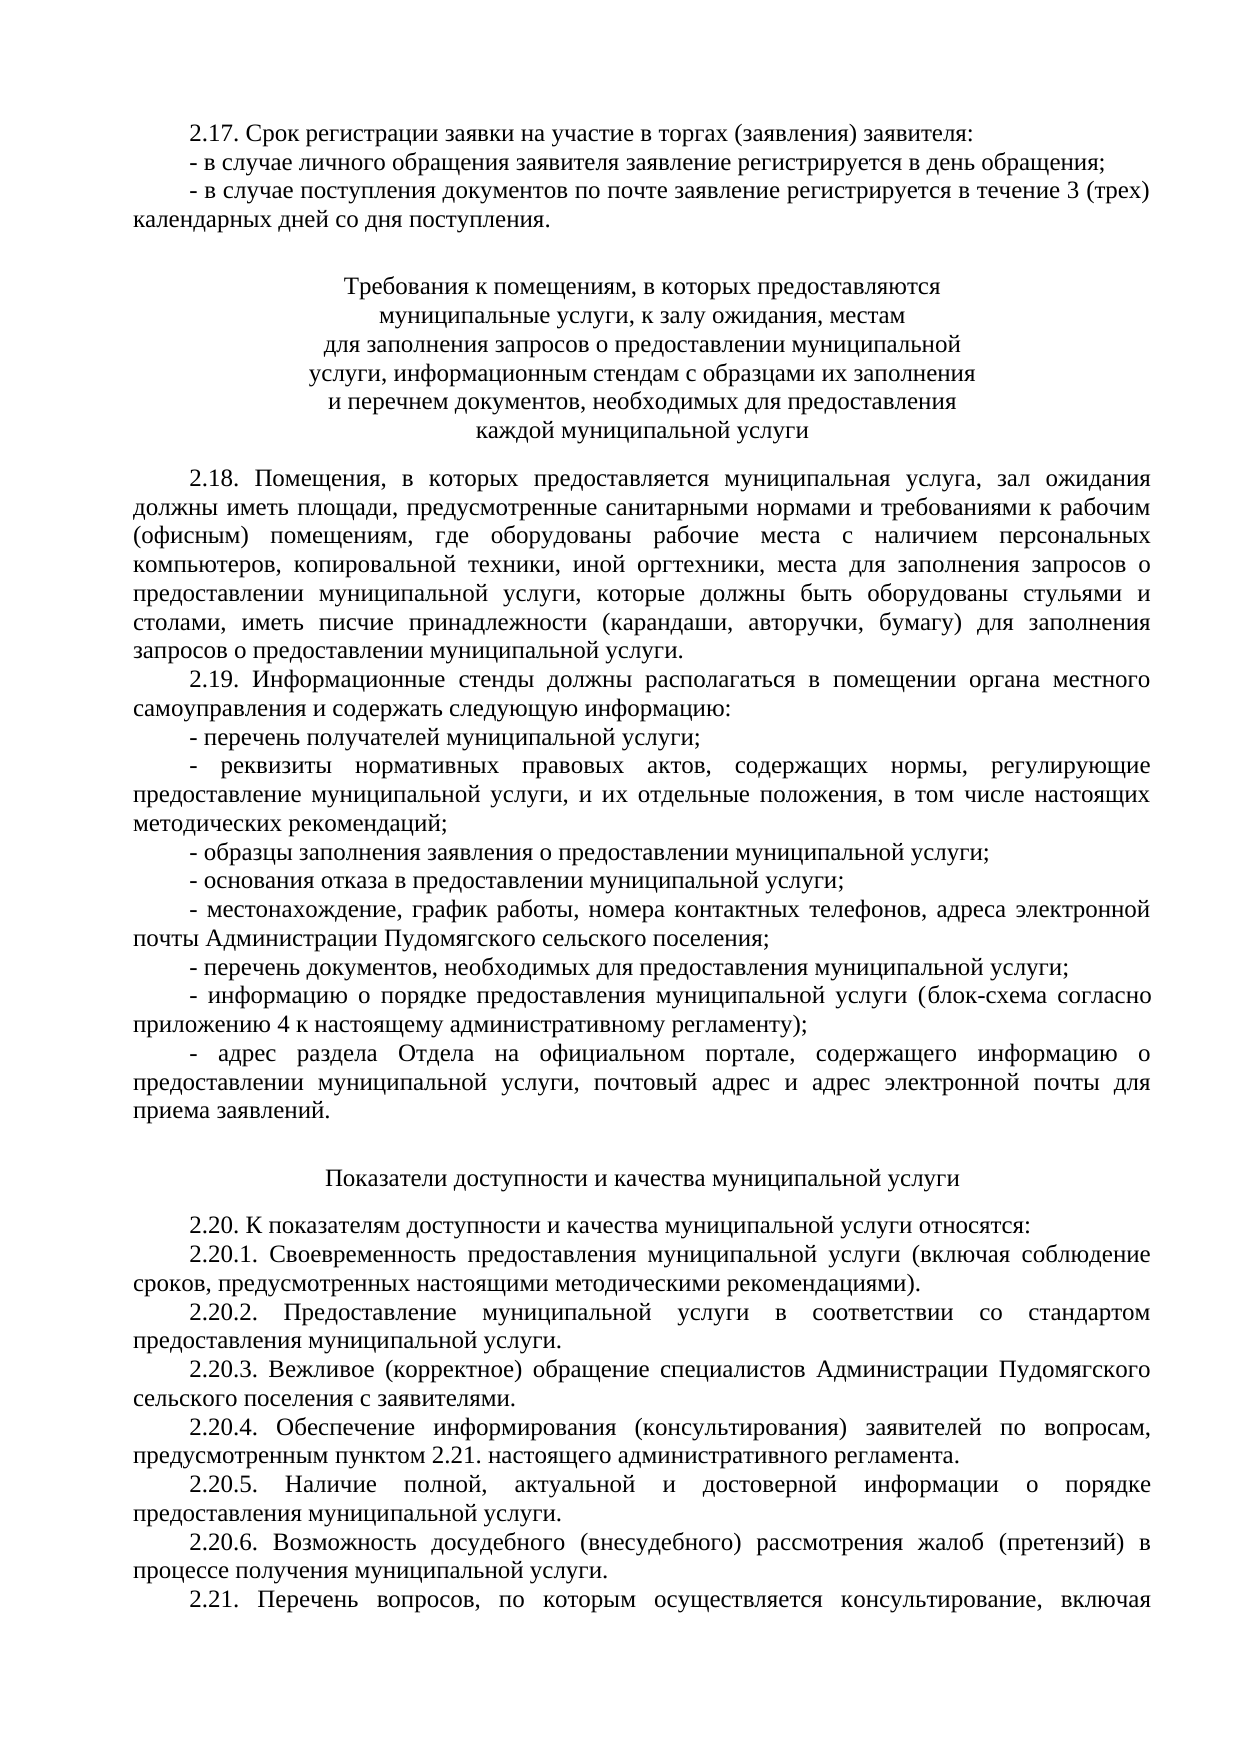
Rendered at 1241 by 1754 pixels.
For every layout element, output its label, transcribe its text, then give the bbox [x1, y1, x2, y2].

text 2.20.3. Вежливое (корректное) обращение специалистов Администрации Пудомягского сельского поселения с заявителями. [133, 1354, 1152, 1412]
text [133, 1584, 1152, 1613]
text - образцы заполнения заявления о предоставлении муниципальной услуги; [133, 837, 1152, 866]
text 2.20.6. Возможность досудебного (внесудебного) рассмотрения жалоб (претензий) в процессе получения муниципальной услуги. [133, 1527, 1152, 1584]
text каждой муниципальной услуги [133, 415, 1152, 444]
text Показатели доступности и качества муниципальной услуги [133, 1163, 1152, 1191]
text 2.20.5. Наличие полной, актуальной и достоверной информации о порядке предоставления муниципальной услуги. [133, 1469, 1152, 1527]
text - реквизиты нормативных правовых актов, содержащих нормы, регулирующие предоставление муниципальной услуги, и их отдельные положения, в том числе настоящих методических рекомендаций; [133, 751, 1152, 837]
text - в случае поступления документов по почте заявление регистрируется в течение 3 (трех) календарных дней со дня поступления. [133, 176, 1152, 233]
text Требования к помещениям, в которых предоставляются [133, 271, 1152, 300]
text - основания отказа в предоставлении муниципальной услуги; [133, 866, 1152, 894]
text - перечень получателей муниципальной услуги; [133, 722, 1152, 751]
text 2.20. К показателям доступности и качества муниципальной услуги относятся: [133, 1211, 1152, 1239]
text - адрес раздела Отдела на официальном портале, содержащего информацию о предоставлении муниципальной услуги, почтовый адрес и адрес электронной почты для приема заявлений. [133, 1038, 1152, 1124]
text и перечнем документов, необходимых для предоставления [133, 386, 1152, 415]
text 2.19. Информационные стенды должны располагаться в помещении органа местного самоуправления и содержать следующую информацию: [133, 664, 1152, 722]
text 2.20.1. Своевременность предоставления муниципальной услуги (включая соблюдение сроков, предусмотренных настоящими методическими рекомендациями). [133, 1239, 1152, 1297]
text - местонахождение, график работы, номера контактных телефонов, адреса электронной почты Администрации Пудомягского сельского поселения; [133, 894, 1152, 952]
text - в случае личного обращения заявителя заявление регистрируется в день обращения; [133, 147, 1152, 176]
text 2.17. Срок регистрации заявки на участие в торгах (заявления) заявителя: [133, 118, 1152, 147]
text - перечень документов, необходимых для предоставления муниципальной услуги; [133, 952, 1152, 981]
text для заполнения запросов о предоставлении муниципальной [133, 329, 1152, 358]
text услуги, информационным стендам с образцами их заполнения [133, 358, 1152, 386]
text 2.20.4. Обеспечение информирования (консультирования) заявителей по вопросам, предусмотренным пунктом 2.21. настоящего административного регламента. [133, 1412, 1152, 1469]
text - информацию о порядке предоставления муниципальной услуги (блок-схема согласно приложению 4 к настоящему административному регламенту); [133, 981, 1152, 1038]
text 2.20.2. Предоставление муниципальной услуги в соответствии со стандартом предоставления муниципальной услуги. [133, 1297, 1152, 1354]
text муниципальные услуги, к залу ожидания, местам [133, 300, 1152, 329]
text 2.18. Помещения, в которых предоставляется муниципальная услуга, зал ожидания должны иметь площади, предусмотренные санитарными нормами и требованиями к рабочим (офисным) помещениям, где оборудованы рабочие места с наличием персональных компьютеров, копировальной техники, иной оргтехники, места для заполнения запросов о предоставлении муниципальной услуги, которые должны быть оборудованы стульями и столами, иметь писчие принадлежности (карандаши, авторучки, бумагу) для заполнения запросов о предоставлении муниципальной услуги. [133, 463, 1152, 664]
